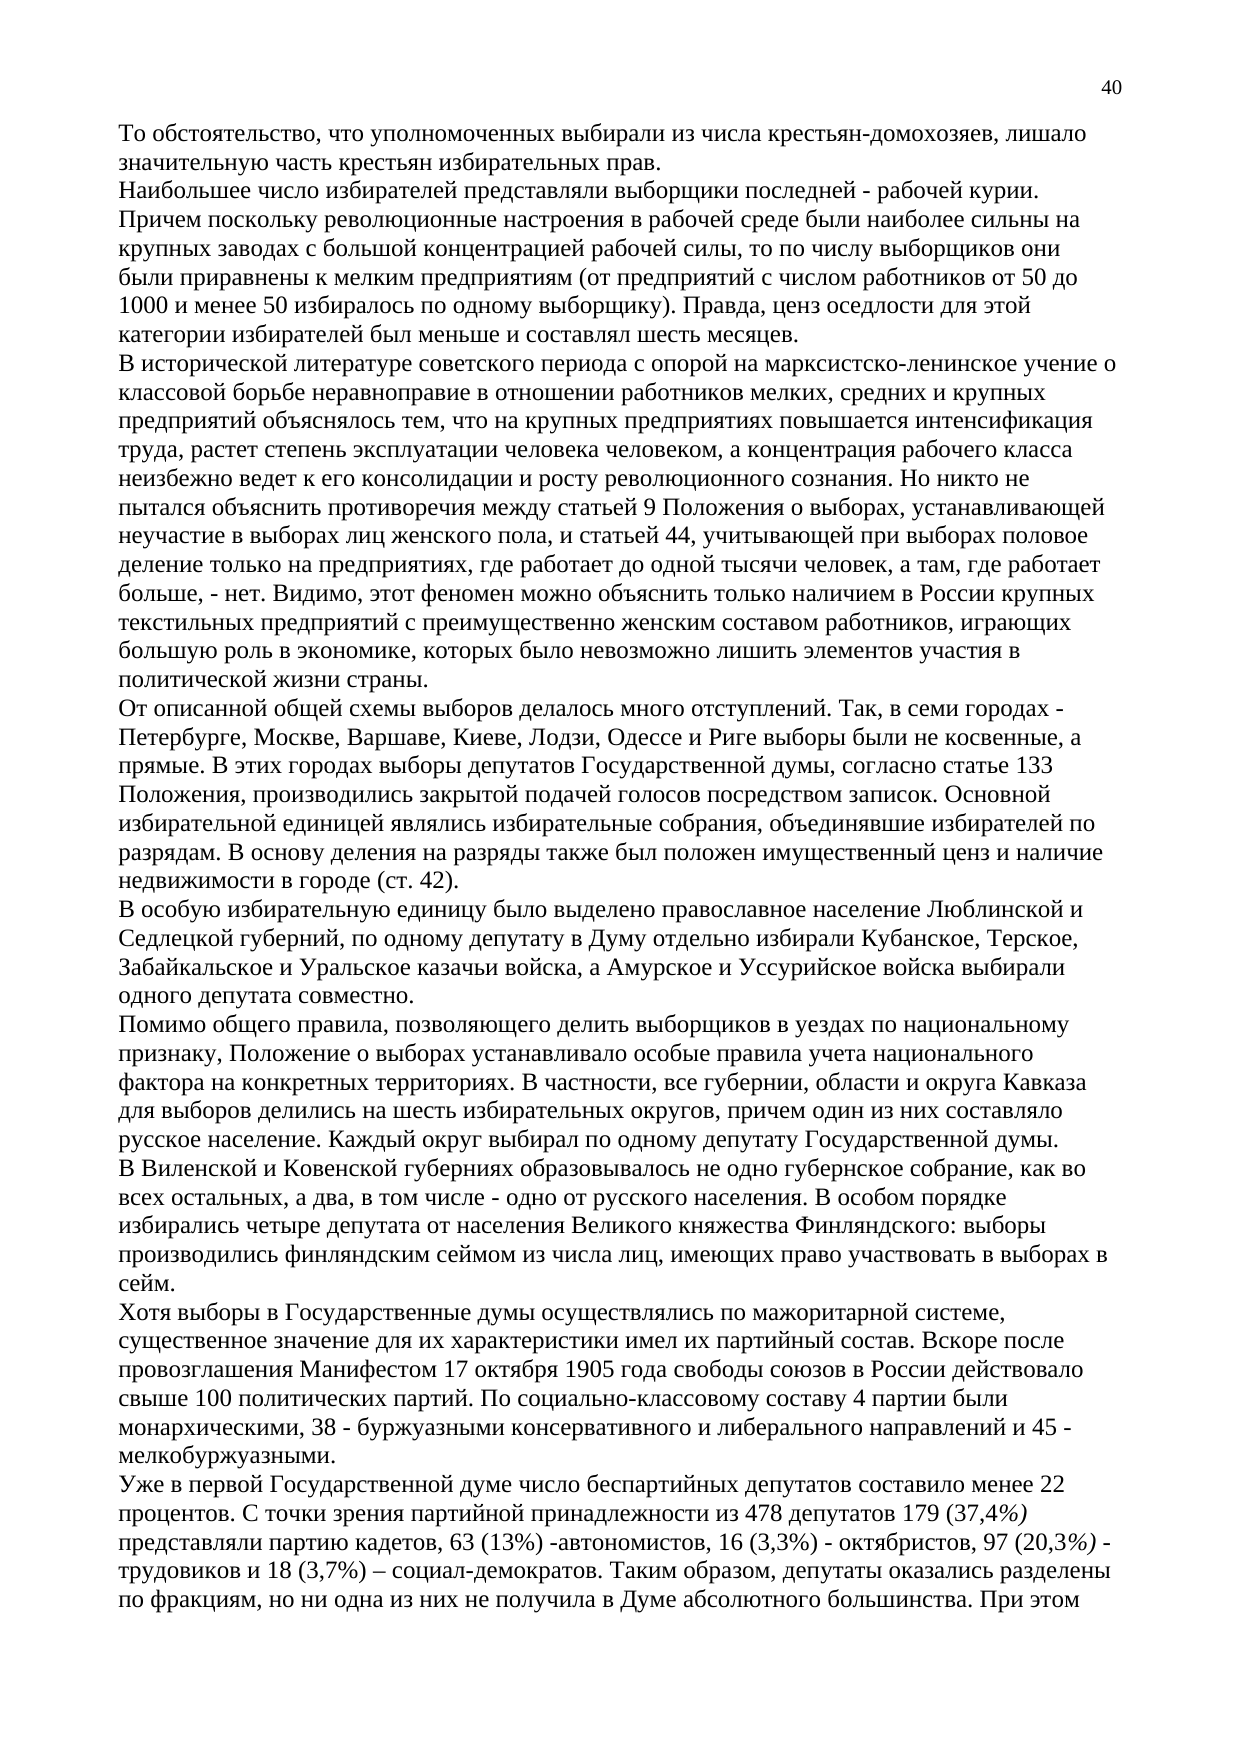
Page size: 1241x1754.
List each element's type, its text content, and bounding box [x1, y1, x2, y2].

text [118, 1469, 1122, 1613]
text От описанной общей схемы выборов делалось много отступлений. Так, в семи городах - Петербурге, Москве, Варшаве, Киеве, Лодзи, Одессе и Риге выборы были не косвенные, а прямые. В этих городах выборы депутатов Государственной думы, согласно статье 133 Положения, производились закрытой подачей голосов посредством записок. Основной избирательной единицей являлись избирательные собрания, объединявшие избирателей по разрядам. В основу деления на разряды также был положен имущественный ценз и наличие недвижимости в городе (ст. 42). [118, 693, 1122, 894]
text В Виленской и Ковенской губерниях образовывалось не одно губернское собрание, как во всех остальных, а два, в том числе - одно от русского населения. В особом порядке избирались четыре депутата от населения Великого княжества Финляндского: выборы производились финляндским сеймом из числа лиц, имеющих право участвовать в выборах в сейм. [118, 1153, 1122, 1297]
text Помимо общего правила, позволяющего делить выборщиков в уездах по национальному признаку, Положение о выборах устанавливало особые правила учета национального фактора на конкретных территориях. В частности, все губернии, области и округа Кавказа для выборов делились на шесть избирательных округов, причем один из них составляло русское население. Каждый округ выбирал по одному депутату Государственной думы. [118, 1009, 1122, 1153]
text В особую избирательную единицу было выделено православное население Люблинской и Седлецкой губерний, по одному депутату в Думу отдельно избирали Кубанское, Терское, Забайкальское и Уральское казачьи войска, а Амурское и Уссурийское войска выбирали одного депутата совместно. [118, 894, 1122, 1009]
text Наибольшее число избирателей представляли выборщики последней - рабочей курии. Причем поскольку революционные настроения в рабочей среде были наиболее сильны на крупных заводах с большой концентрацией рабочей силы, то по числу выборщиков они были приравнены к мелким предприятиям (от предприятий с числом работников от 50 до 1000 и менее 50 избиралось по одному выборщику). Правда, ценз оседлости для этой категории избирателей был меньше и составлял шесть месяцев. [118, 176, 1122, 348]
text В исторической литературе советского периода с опорой на марксистско-ленинское учение о классовой борьбе неравноправие в отношении работников мелких, средних и крупных предприятий объяснялось тем, что на крупных предприятиях повышается интенсификация труда, растет степень эксплуатации человека человеком, а концентрация рабочего класса неизбежно ведет к его консолидации и росту революционного сознания. Но никто не пытался объяснить противоречия между статьей 9 Положения о выборах, устанавливающей неучастие в выборах лиц женского пола, и статьей 44, учитывающей при выборах половое деление только на предприятиях, где работает до одной тысячи человек, а там, где работает больше, - нет. Видимо, этот феномен можно объяснить только наличием в России крупных текстильных предприятий с преимущественно женским составом работников, играющих большую роль в экономике, которых было невозможно лишить элементов участия в политической жизни страны. [118, 348, 1122, 693]
text То обстоятельство, что уполномоченных выбирали из числа крестьян-домохозяев, лишало значительную часть крестьян избирательных прав. [118, 118, 1122, 176]
text Хотя выборы в Государственные думы осуществлялись по мажоритарной системе, существенное значение для их характеристики имел их партийный состав. Вскоре после провозглашения Манифестом 17 октября 1905 года свободы союзов в России действовало свыше 100 политических партий. По социально-классовому составу 4 партии были монархическими, 38 - буржуазными консервативного и либерального направлений и 45 - мелкобуржуазными. [118, 1297, 1122, 1469]
